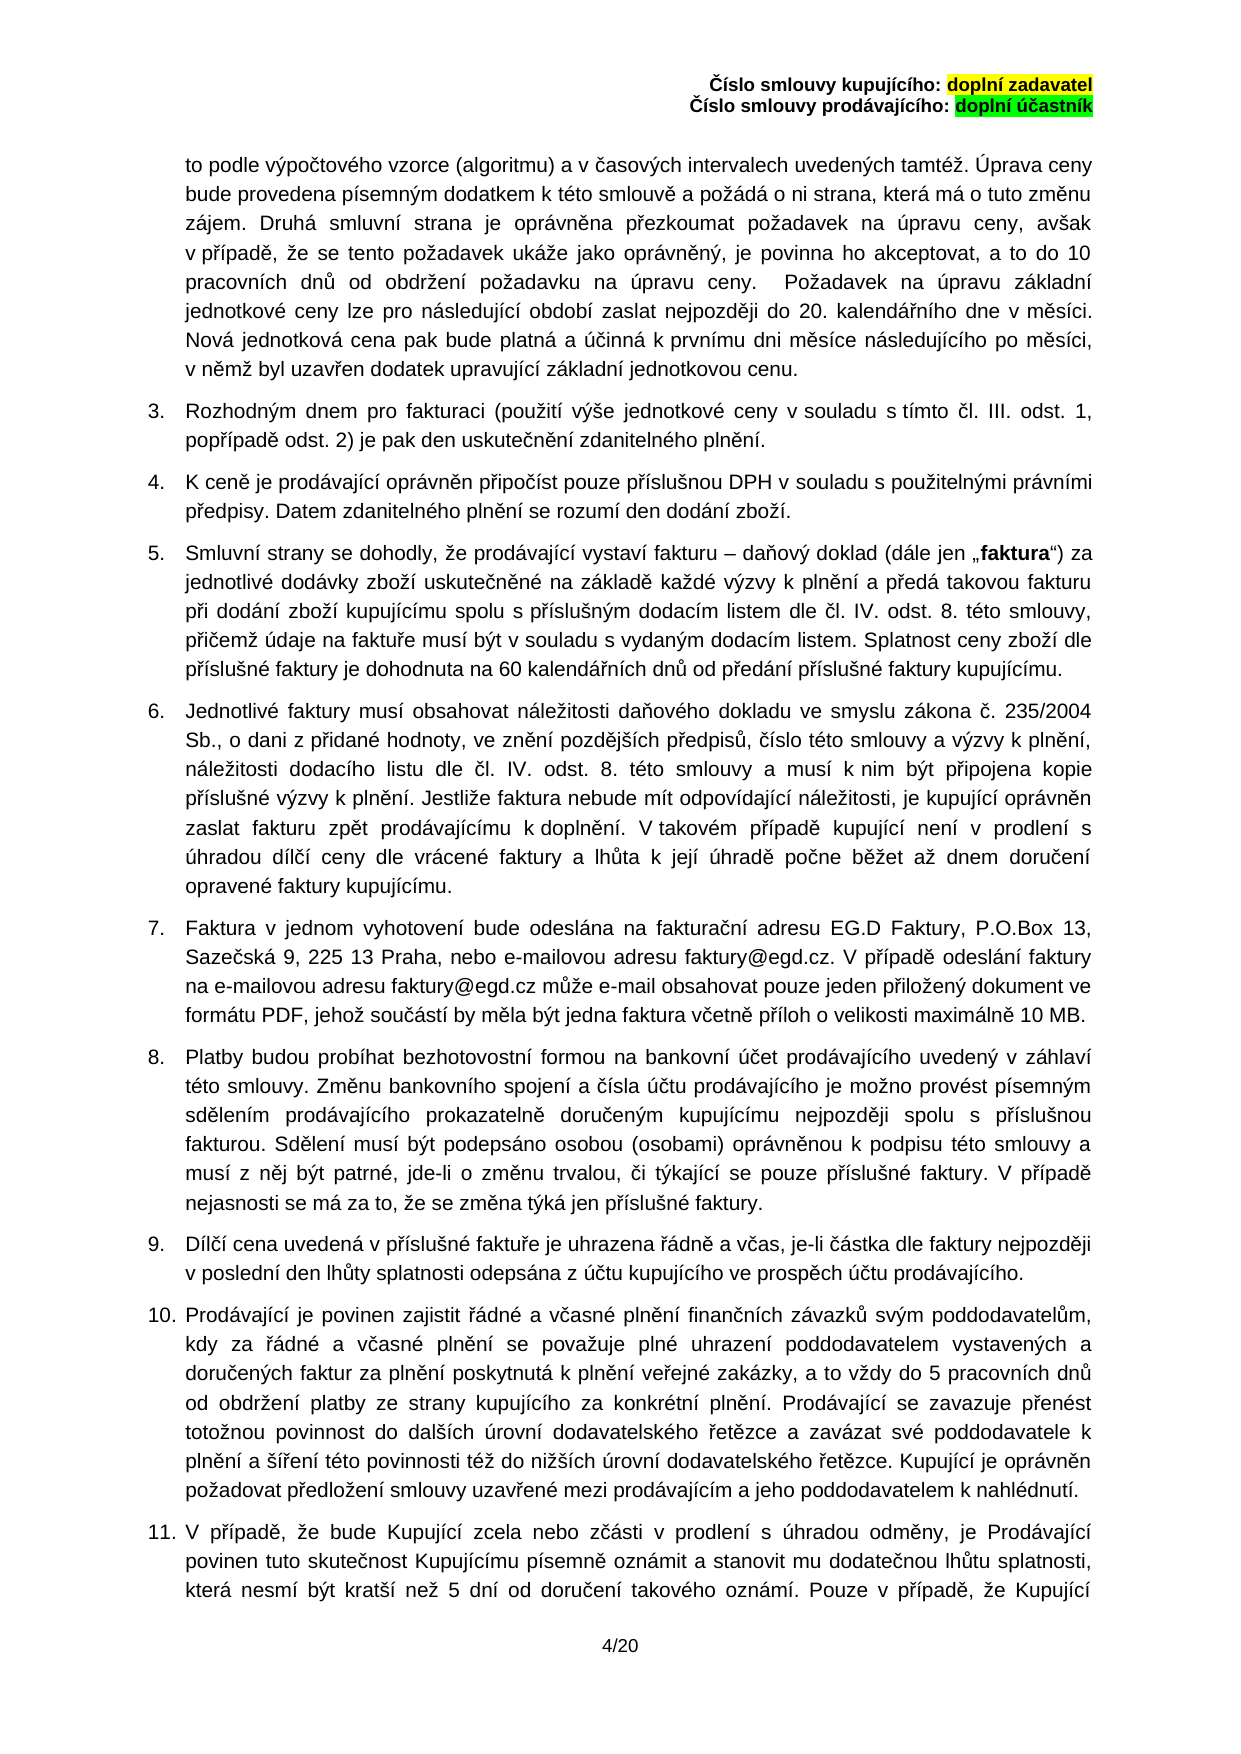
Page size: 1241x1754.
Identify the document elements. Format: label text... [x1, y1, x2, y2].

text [148, 148, 1093, 381]
text Rozhodným dnem pro fakturaci (použití výše jednotkové ceny v souladu s tímto čl. III. odst. 1, popřípadě odst. 2) je pak den uskutečnění zdanitelného plnění. [148, 393, 1093, 452]
text Faktura v jednom vyhotovení bude odeslána na fakturační adresu EG.D Faktury, P.O.Box 13, Sazečská 9, 225 13 Praha, nebo e-mailovou adresu faktury@egd.cz. V případě odeslání faktury na e-mailovou adresu faktury@egd.cz může e-mail obsahovat pouze jeden přiložený dokument ve formátu PDF, jehož součástí by měla být jedna faktura včetně příloh o velikosti maximálně 10 MB. [148, 910, 1093, 1027]
text Prodávající je povinen zajistit řádné a včasné plnění finančních závazků svým poddodavatelům, kdy za řádné a včasné plnění se považuje plné uhrazení poddodavatelem vystavených a doručených faktur za plnění poskytnutá k plnění veřejné zakázky, a to vždy do 5 pracovních dnů od obdržení platby ze strany kupujícího za konkrétní plnění. Prodávající se zavazuje přenést totožnou povinnost do dalších úrovní dodavatelského řetězce a zavázat své poddodavatele k plnění a šíření této povinnosti též do nižších úrovní dodavatelského řetězce. Kupující je oprávněn požadovat předložení smlouvy uzavřené mezi prodávajícím a jeho poddodavatelem k nahlédnutí. [148, 1298, 1093, 1502]
text Smluvní strany se dohodly, že prodávající vystaví fakturu – daňový doklad (dále jen „faktura“) za jednotlivé dodávky zboží uskutečněné na základě každé výzvy k plnění a předá takovou fakturu při dodání zboží kupujícímu spolu s příslušným dodacím listem dle čl. IV. odst. 8. této smlouvy, přičemž údaje na faktuře musí být v souladu s vydaným dodacím listem. Splatnost ceny zboží dle příslušné faktury je dohodnuta na 60 kalendářních dnů od předání příslušné faktury kupujícímu. [148, 535, 1093, 681]
text Jednotlivé faktury musí obsahovat náležitosti daňového dokladu ve smyslu zákona č. 235/2004 Sb., o dani z přidané hodnoty, ve znění pozdějších předpisů, číslo této smlouvy a výzvy k plnění, náležitosti dodacího listu dle čl. IV. odst. 8. této smlouvy a musí k nim být připojena kopie příslušné výzvy k plnění. Jestliže faktura nebude mít odpovídající náležitosti, je kupující oprávněn zaslat fakturu zpět prodávajícímu k doplnění. V takovém případě kupující není v prodlení s úhradou dílčí ceny dle vrácené faktury a lhůta k její úhradě počne běžet až dnem doručení opravené faktury kupujícímu. [148, 693, 1093, 898]
text Platby budou probíhat bezhotovostní formou na bankovní účet prodávajícího uvedený v záhlaví této smlouvy. Změnu bankovního spojení a čísla účtu prodávajícího je možno provést písemným sdělením prodávajícího prokazatelně doručeným kupujícímu nejpozději spolu s příslušnou fakturou. Sdělení musí být podepsáno osobou (osobami) oprávněnou k podpisu této smlouvy a musí z něj být patrné, jde-li o změnu trvalou, či týkající se pouze příslušné faktury. V případě nejasnosti se má za to, že se změna týká jen příslušné faktury. [148, 1039, 1093, 1214]
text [148, 1514, 1093, 1602]
text Dílčí cena uvedená v příslušné faktuře je uhrazena řádně a včas, je-li částka dle faktury nejpozději v poslední den lhůty splatnosti odepsána z účtu kupujícího ve prospěch účtu prodávajícího. [148, 1227, 1093, 1285]
text K ceně je prodávající oprávněn připočíst pouze příslušnou DPH v souladu s použitelnými právními předpisy. Datem zdanitelného plnění se rozumí den dodání zboží. [148, 464, 1093, 523]
